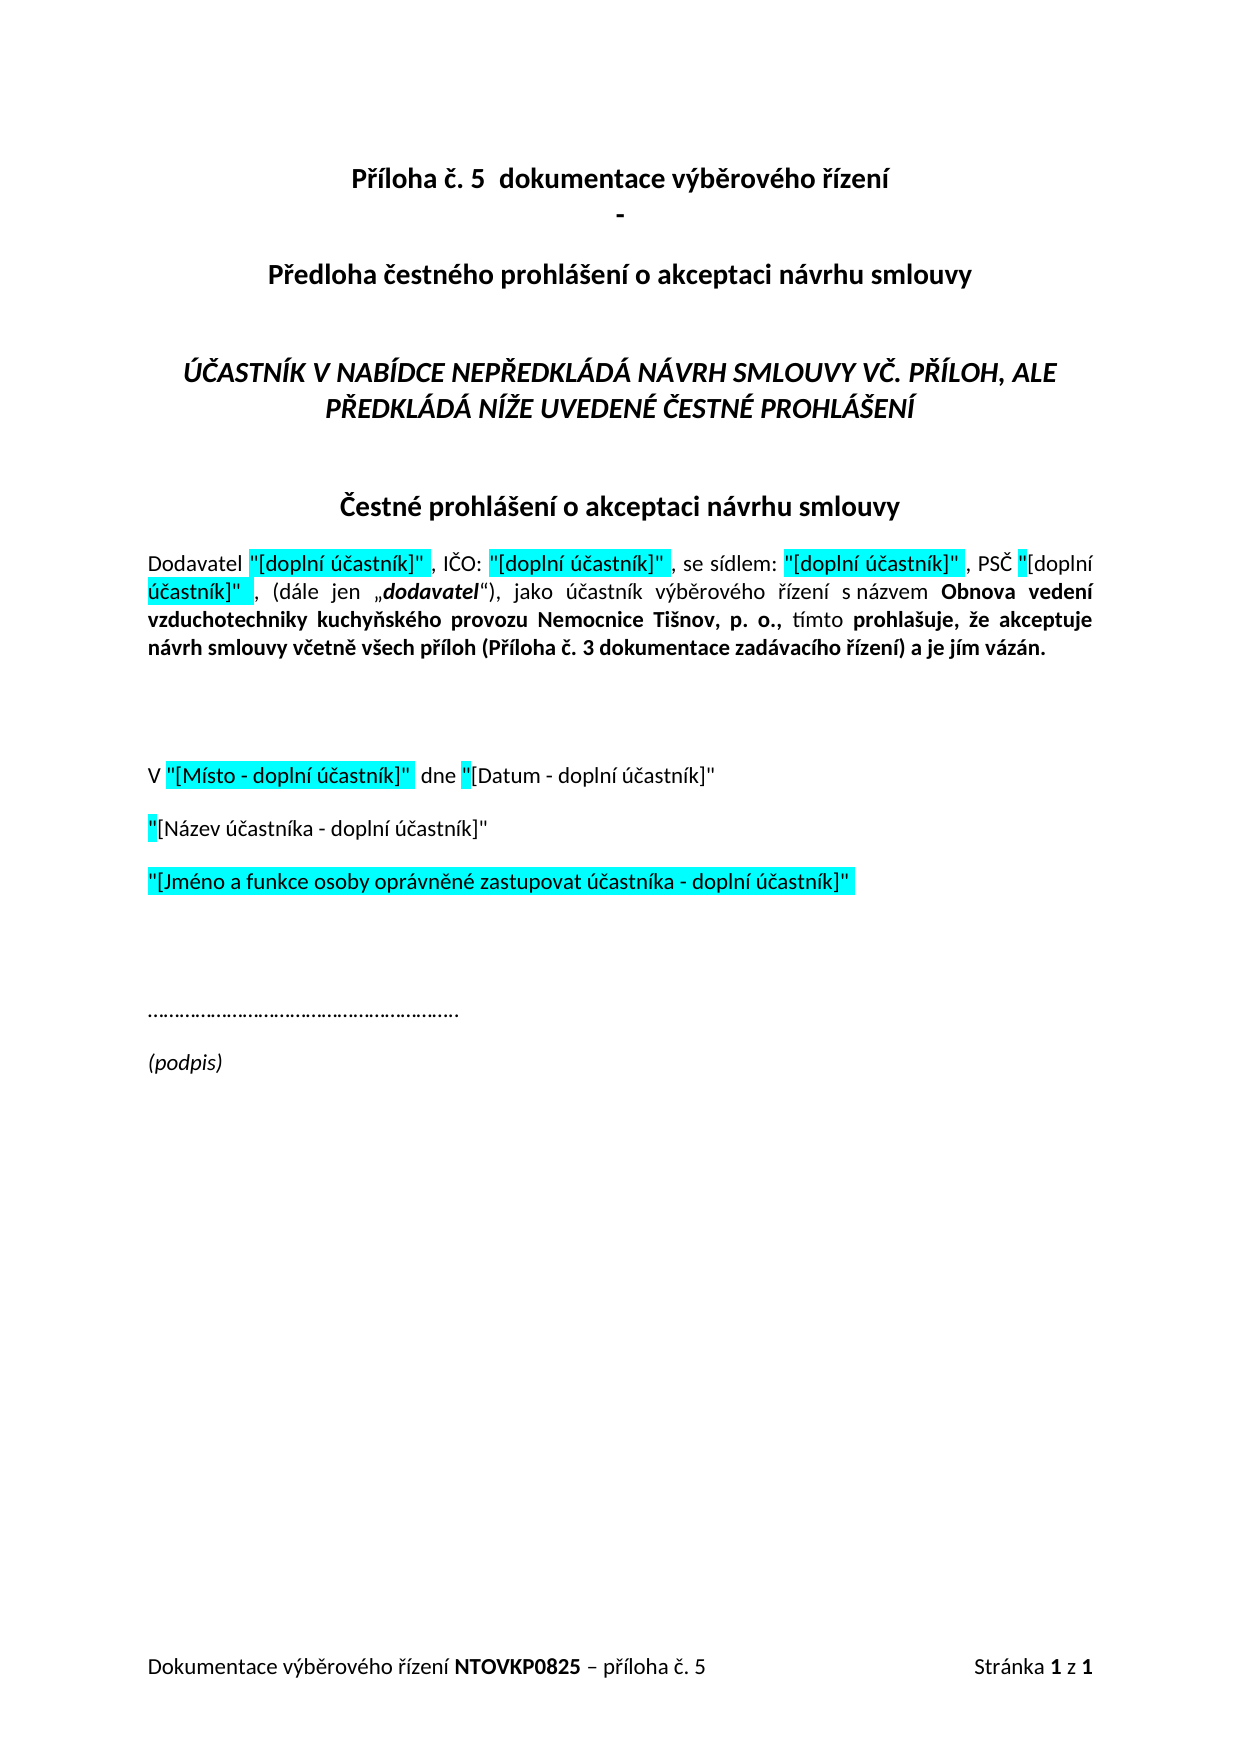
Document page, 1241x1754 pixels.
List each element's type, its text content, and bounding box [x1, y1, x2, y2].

text V dne [471, 761, 1093, 789]
text Čestné prohlášení o akceptaci návrhu smlouvy [148, 488, 1093, 524]
text - [148, 196, 1093, 231]
text (podpis) [148, 1048, 1093, 1076]
text V dne [415, 761, 461, 789]
text ………………………………………………….. [148, 995, 1093, 1023]
text V dne [148, 761, 166, 789]
text ÚČASTNÍK V NABÍDCE NEPŘEDKLÁDÁ NÁVRH SMLOUVY VČ. PŘÍLOH, ALE PŘEDKLÁDÁ NÍŽE UVEDENÉ ČESTNÉ PROHLÁŠENÍ [148, 354, 1093, 426]
text Příloha č. 5 dokumentace výběrového řízení [148, 160, 1093, 196]
text Dodavatel , IČO: , se sídlem: , PSČ , (dále jen „dodavatel“), jako účastník výběrového řízení s názvem Obnova vedení vzduchotechniky kuchyňského provozu Nemocnice Tišnov, p. o., tímto prohlašuje, že akceptuje návrh smlouvy včetně všech příloh (Příloha č. 3 dokumentace zadávacího řízení) a je jím vázán. [148, 549, 1093, 661]
text Předloha čestného prohlášení o akceptaci návrhu smlouvy [148, 256, 1093, 292]
